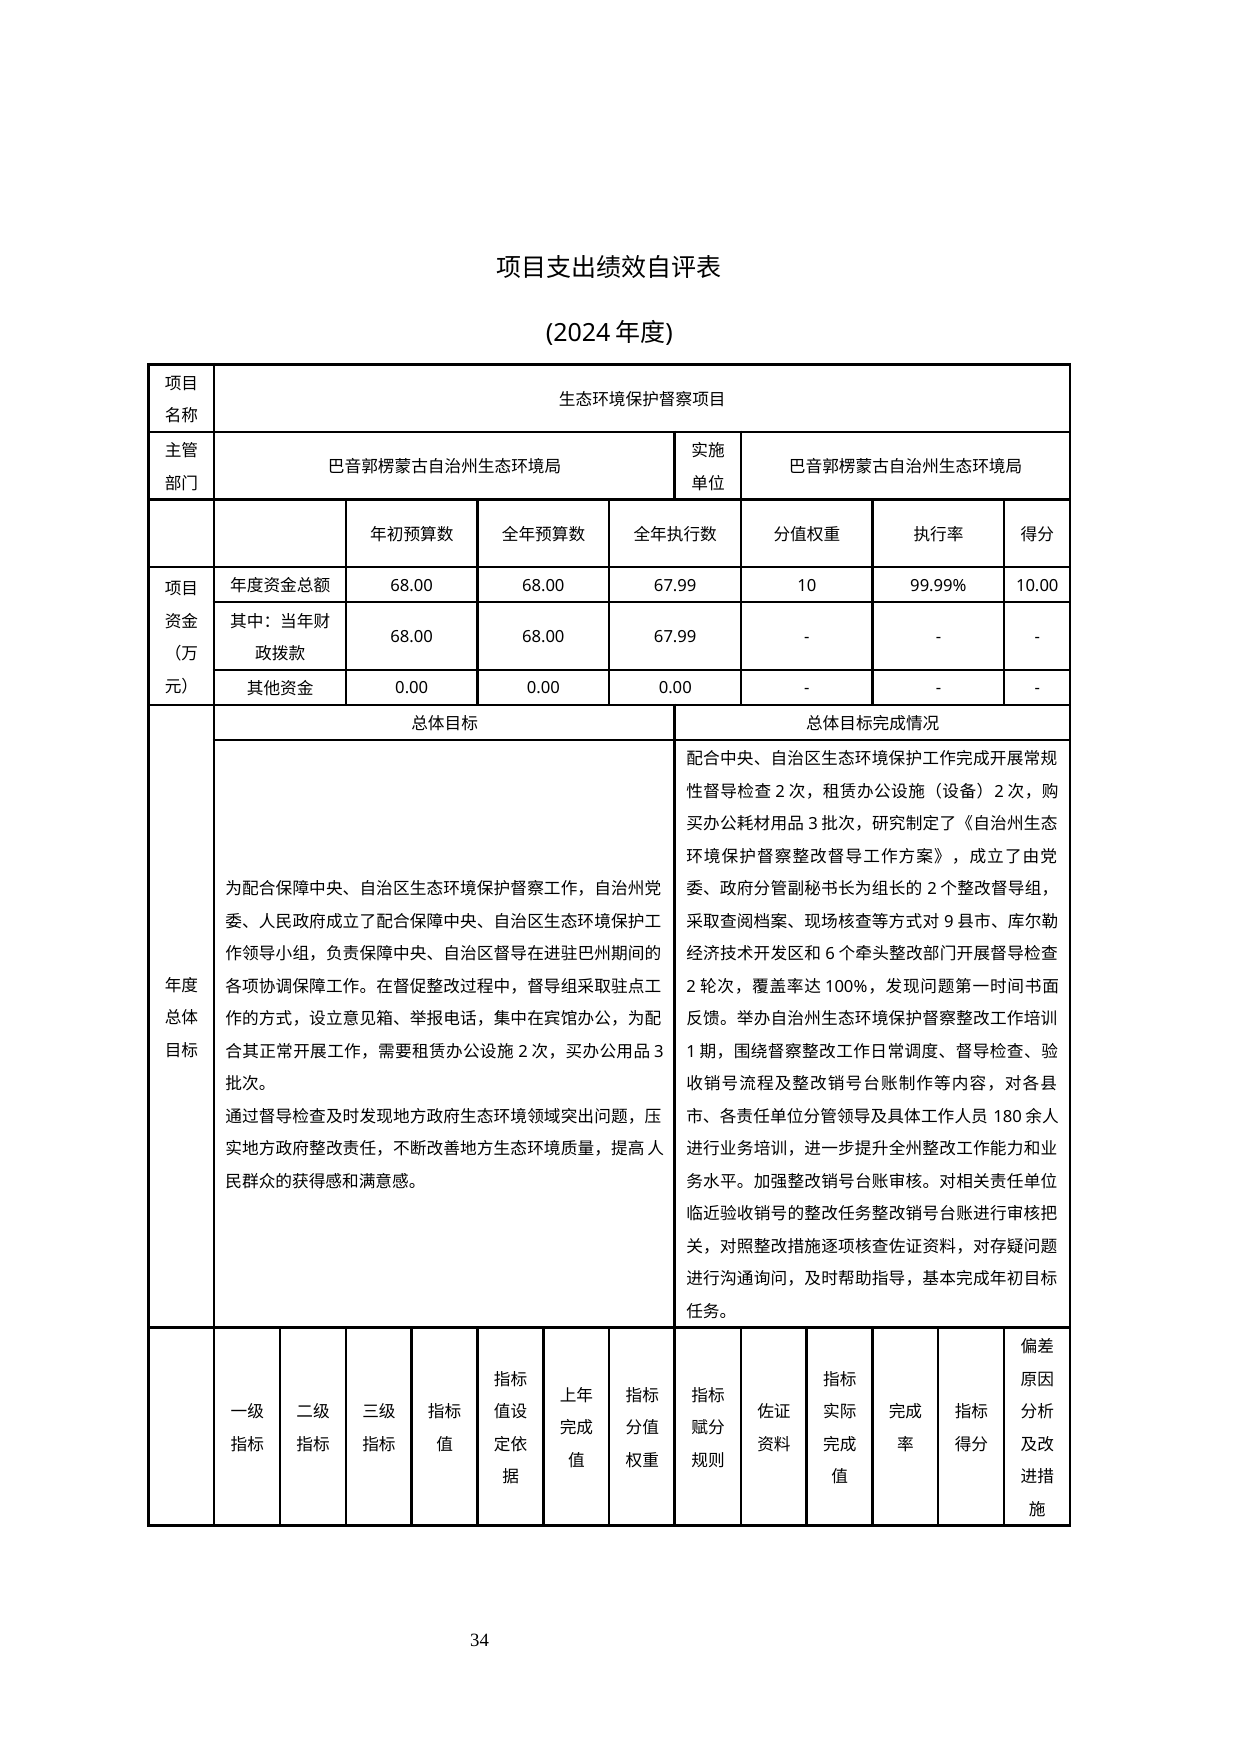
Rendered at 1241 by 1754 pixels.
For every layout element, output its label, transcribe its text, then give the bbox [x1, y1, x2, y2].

table_cell 分值权重 [742, 501, 871, 566]
table_cell 指标分值权重 [610, 1329, 673, 1524]
table_cell 指标值 [413, 1329, 476, 1524]
table_cell 全年执行数 [610, 501, 740, 566]
table_cell 完成率 [874, 1329, 937, 1524]
table_cell 主管部门 [150, 433, 213, 498]
table_cell 0.00 [610, 671, 740, 703]
table_cell 三级指标 [347, 1329, 410, 1524]
table_cell 偏差原因分析及改进措施 [1005, 1329, 1069, 1524]
table_cell [150, 1329, 213, 1524]
table_cell 年度总体目标 [150, 706, 213, 1326]
table_cell 配合中央、自治区生态环境保护工作完成开展常规性督导检查2次，租赁办公设施（设备）2次，购买办公耗材用品3批次，研究制定了《自治州生态环境保护督察整改督导工作方案》，成立了由党委、政府分管副秘书长为组长的2个整改督导组，采取查阅档案、现场核查等方式对9县市、库尔勒经济技术开发区和6个牵头整改部门开展督导检查2轮次，覆盖率达100%，发现问题第一时间书面反馈。举办自治州生态环境保护督察整改工作培训1期，围绕督察整改工作日常调度、督导检查、验收销号流程及整改销号台账制作等内容，对各县市、各责任单位分管领导及具体工作人员180余人进行业务培训，进一步提升全州整改工作能力和业务水平。加强整改销号台账审核。对相关责任单位临近验收销号的整改任务整改销号台账进行审核把关，对照整改措施逐项核查佐证资料，对存疑问题进行沟通询问，及时帮助指导，基本完成年初目标任务。 [676, 741, 1069, 1326]
table_cell 指标赋分规则 [676, 1329, 740, 1524]
table_cell 年度资金总额 [215, 568, 345, 601]
table_cell [150, 501, 213, 566]
table_cell 68.00 [347, 568, 476, 601]
table_cell 0.00 [347, 671, 476, 703]
table_cell 68.00 [479, 603, 608, 668]
table_cell 10.00 [1005, 568, 1069, 601]
table_cell 其中：当年财政拨款 [215, 603, 345, 668]
table_cell 一级指标 [215, 1329, 279, 1524]
table_cell - [874, 671, 1003, 703]
table_cell 67.99 [610, 568, 740, 601]
table_cell - [742, 671, 871, 703]
table_cell [215, 501, 345, 566]
table_cell 68.00 [347, 603, 476, 668]
table_cell 巴音郭楞蒙古自治州生态环境局 [742, 433, 1069, 498]
table_cell 68.00 [479, 568, 608, 601]
table_cell 0.00 [479, 671, 608, 703]
table_cell 指标实际完成值 [808, 1329, 871, 1524]
table_header 项目支出绩效自评表 [148, 233, 1070, 298]
table_cell 生态环境保护督察项目 [215, 366, 1069, 431]
table_cell 全年预算数 [479, 501, 608, 566]
table_cell 佐证资料 [742, 1329, 805, 1524]
table_cell 为配合保障中央、自治区生态环境保护督察工作，自治州党委、人民政府成立了配合保障中央、自治区生态环境保护工作领导小组，负责保障中央、自治区督导在进驻巴州期间的各项协调保障工作。在督促整改过程中，督导组采取驻点工作的方式，设立意见箱、举报电话，集中在宾馆办公，为配合其正常开展工作，需要租赁办公设施2次，买办公用品3批次。 通过督导检查及时发现地方政府生态环境领域突出问题，压实地方政府整改责任，不断改善地方生态环境质量，提高人民群众的获得感和满意感。 [215, 741, 673, 1326]
table_cell 执行率 [874, 501, 1003, 566]
table_cell 10 [742, 568, 871, 601]
table_cell 总体目标 [215, 706, 673, 739]
table_cell 巴音郭楞蒙古自治州生态环境局 [215, 433, 673, 498]
table_cell 项目资金 （万元） [150, 568, 213, 703]
table_cell - [1005, 603, 1069, 668]
table_cell 67.99 [610, 603, 740, 668]
table_cell 得分 [1005, 501, 1069, 566]
table_cell 实施单位 [676, 433, 740, 498]
table_cell 项目名称 [150, 366, 213, 431]
table_cell 二级指标 [281, 1329, 345, 1524]
table_cell 其他资金 [215, 671, 345, 703]
table_cell 指标得分 [939, 1329, 1003, 1524]
table_cell - [1005, 671, 1069, 703]
table_cell (2024年度) [148, 298, 1070, 363]
table_cell 总体目标完成情况 [676, 706, 1069, 739]
table_cell 年初预算数 [347, 501, 476, 566]
table_cell 上年完成值 [545, 1329, 608, 1524]
table_cell 指标值设定依据 [479, 1329, 542, 1524]
table_cell - [742, 603, 871, 668]
table_cell - [874, 603, 1003, 668]
table_cell 99.99% [874, 568, 1003, 601]
